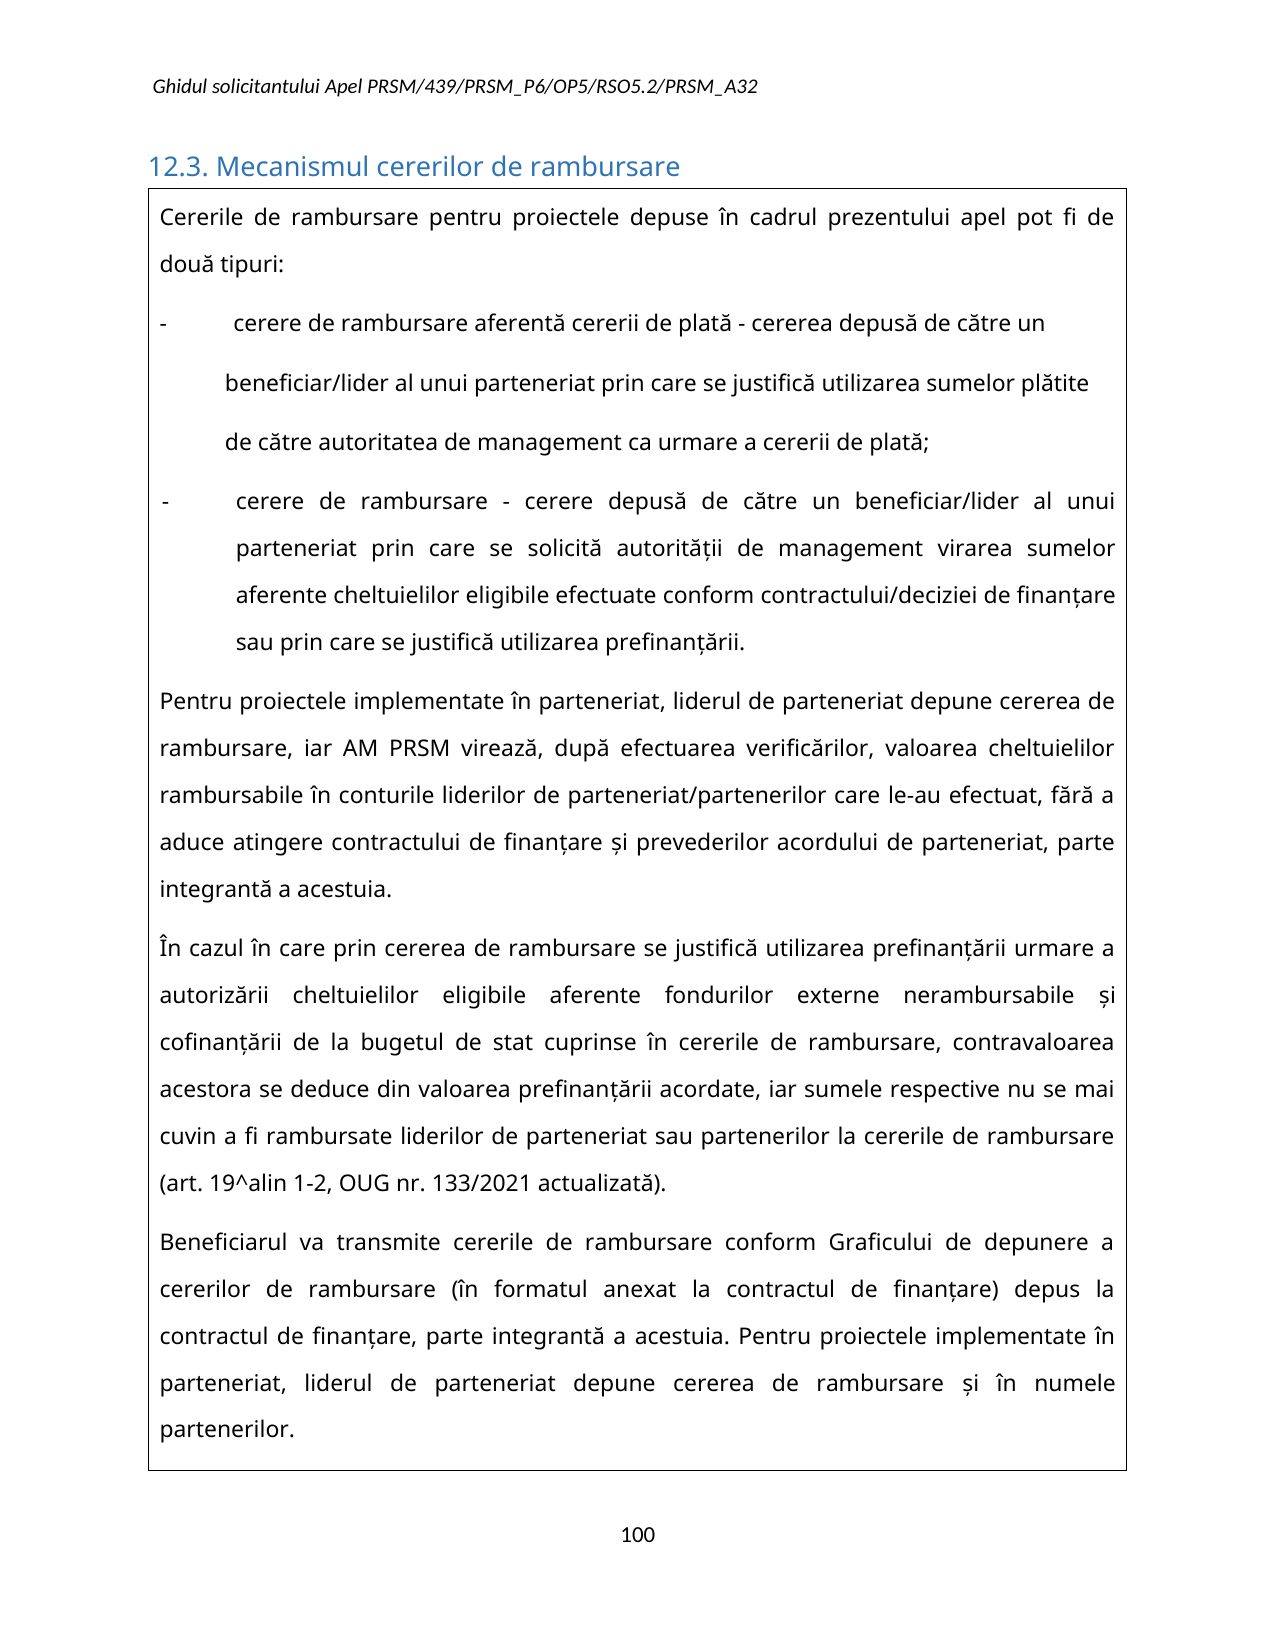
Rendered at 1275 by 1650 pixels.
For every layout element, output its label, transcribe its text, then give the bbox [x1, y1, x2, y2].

subtitle 12.3. Mecanismul cererilor de rambursare [148, 148, 1127, 184]
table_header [149, 189, 1126, 1470]
